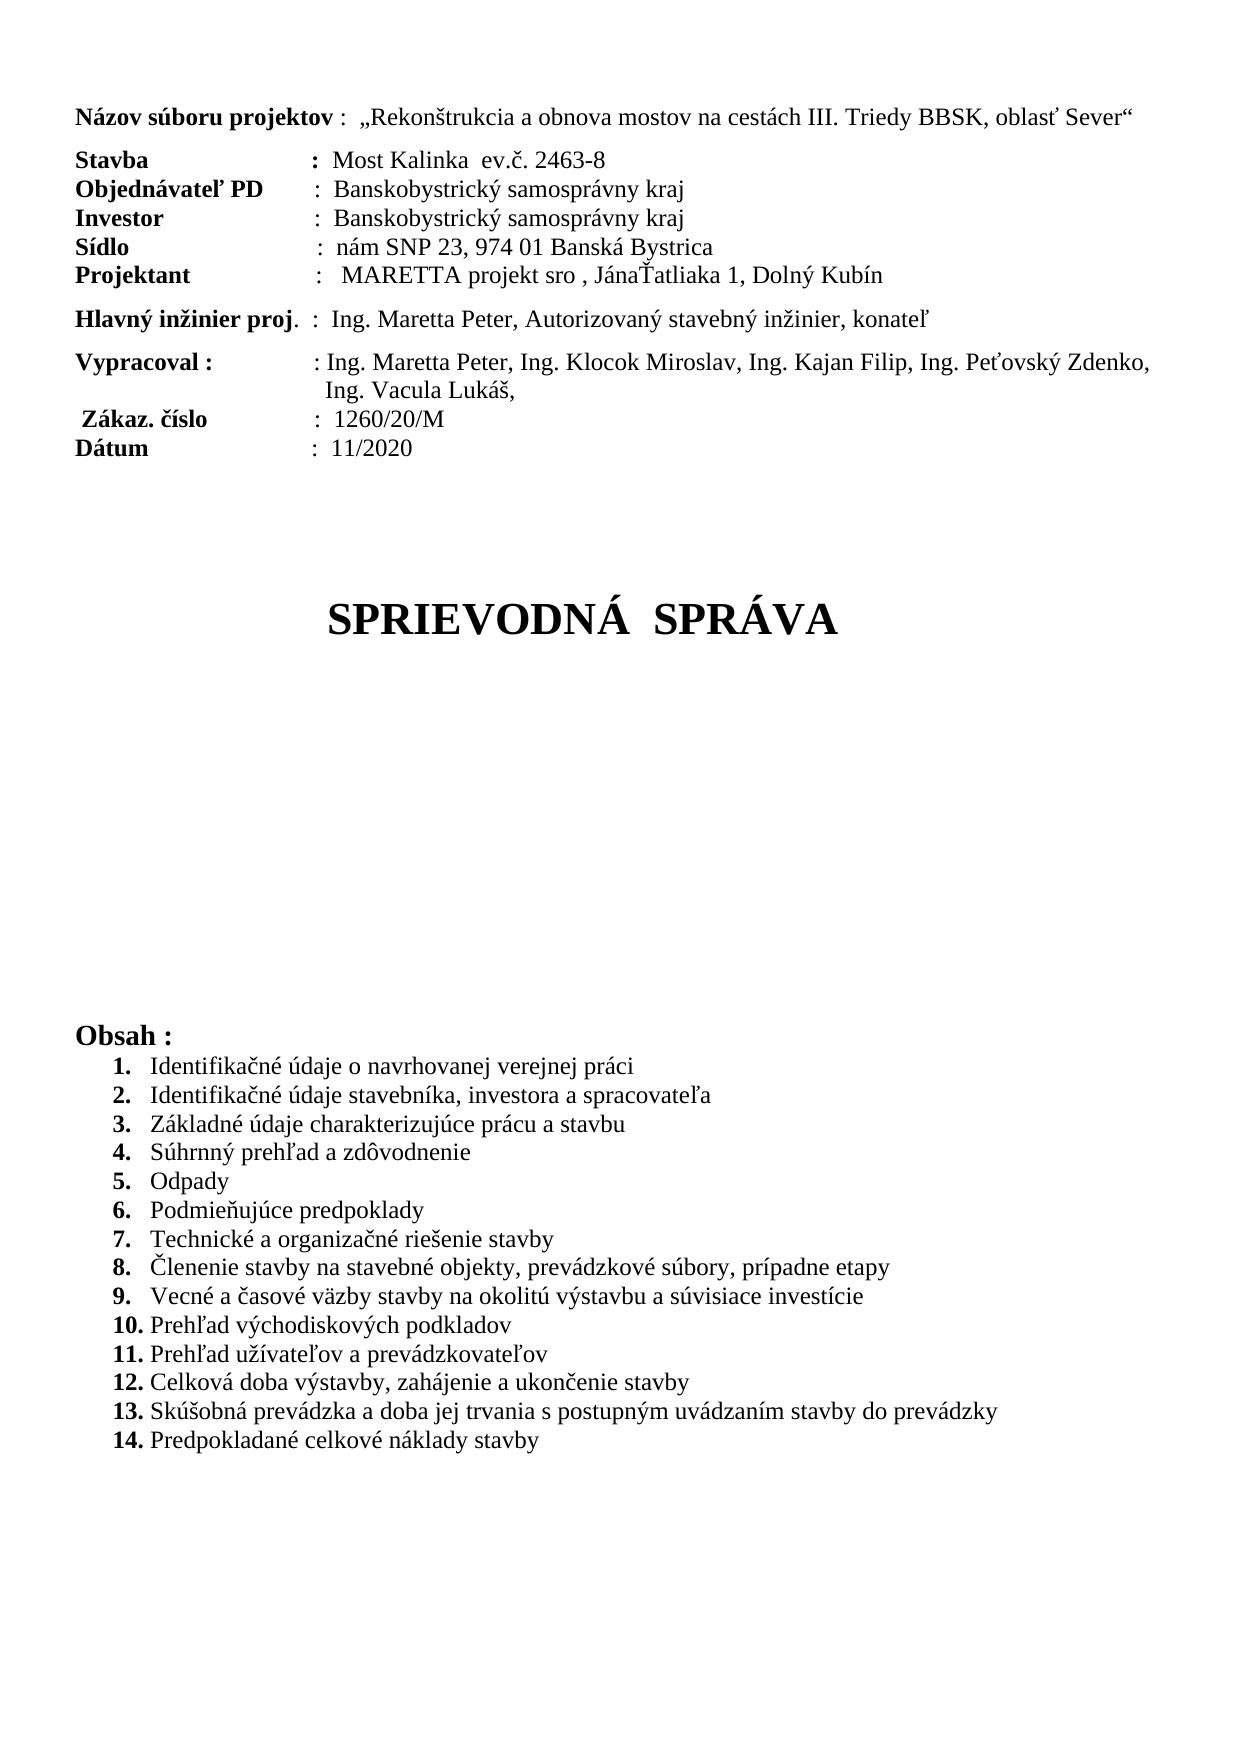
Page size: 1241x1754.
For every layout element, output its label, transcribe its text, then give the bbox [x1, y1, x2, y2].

list Identifikačné údaje o navrhovanej verejnej práci [112, 1051, 1165, 1080]
list Členenie stavby na stavebné objekty, prevádzkové súbory, prípadne etapy [112, 1252, 1165, 1281]
list Prehľad východiskových podkladov [112, 1310, 1165, 1339]
text Dátum : 11/2020 [75, 433, 1165, 462]
list Skúšobná prevádzka a doba jej trvania s postupným uvádzaním stavby do prevádzky [112, 1396, 1165, 1425]
text Obsah : [75, 1018, 1165, 1051]
list Technické a organizačné riešenie stavby [112, 1224, 1165, 1252]
text Projektant : MARETTA projekt sro , JánaŤatliaka 1, Dolný Kubín [75, 261, 1165, 289]
text Vypracoval : : Ing. Maretta Peter, Ing. Klocok Miroslav, Ing. Kajan Filip, Ing. Peťovský Zdenko, [75, 347, 1165, 376]
list Celková doba výstavby, zahájenie a ukončenie stavby [112, 1367, 1165, 1396]
subtitle SPRIEVODNÁ SPRÁVA [75, 591, 1165, 644]
list Súhrnný prehľad a zdôvodnenie [112, 1137, 1165, 1166]
text Hlavný inžinier proj. : Ing. Maretta Peter, Autorizovaný stavebný inžinier, konateľ [75, 304, 1165, 332]
text Zákaz. číslo : 1260/20/M [75, 404, 1165, 433]
list Identifikačné údaje stavebníka, investora a spracovateľa [112, 1080, 1165, 1109]
text Objednávateľ PD : Banskobystrický samosprávny kraj [75, 174, 1165, 203]
list Vecné a časové väzby stavby na okolitú výstavbu a súvisiace investície [112, 1281, 1165, 1310]
text Názov súboru projektov : „Rekonštrukcia a obnova mostov na cestách III. Triedy BBSK, oblasť Sever“ [75, 102, 1165, 131]
list Podmieňujúce predpoklady [112, 1195, 1165, 1224]
list Predpokladané celkové náklady stavby [112, 1425, 1165, 1454]
list Základné údaje charakterizujúce prácu a stavbu [112, 1109, 1165, 1137]
text Ing. Vacula Lukáš, [75, 376, 1165, 404]
text Investor : Banskobystrický samosprávny kraj [75, 203, 1165, 232]
list Odpady [112, 1166, 1165, 1195]
list Prehľad užívateľov a prevádzkovateľov [112, 1339, 1165, 1367]
text Stavba : Most Kalinka ev.č. 2463-8 [75, 146, 1165, 174]
text Sídlo : nám SNP 23, 974 01 Banská Bystrica [75, 232, 1165, 261]
